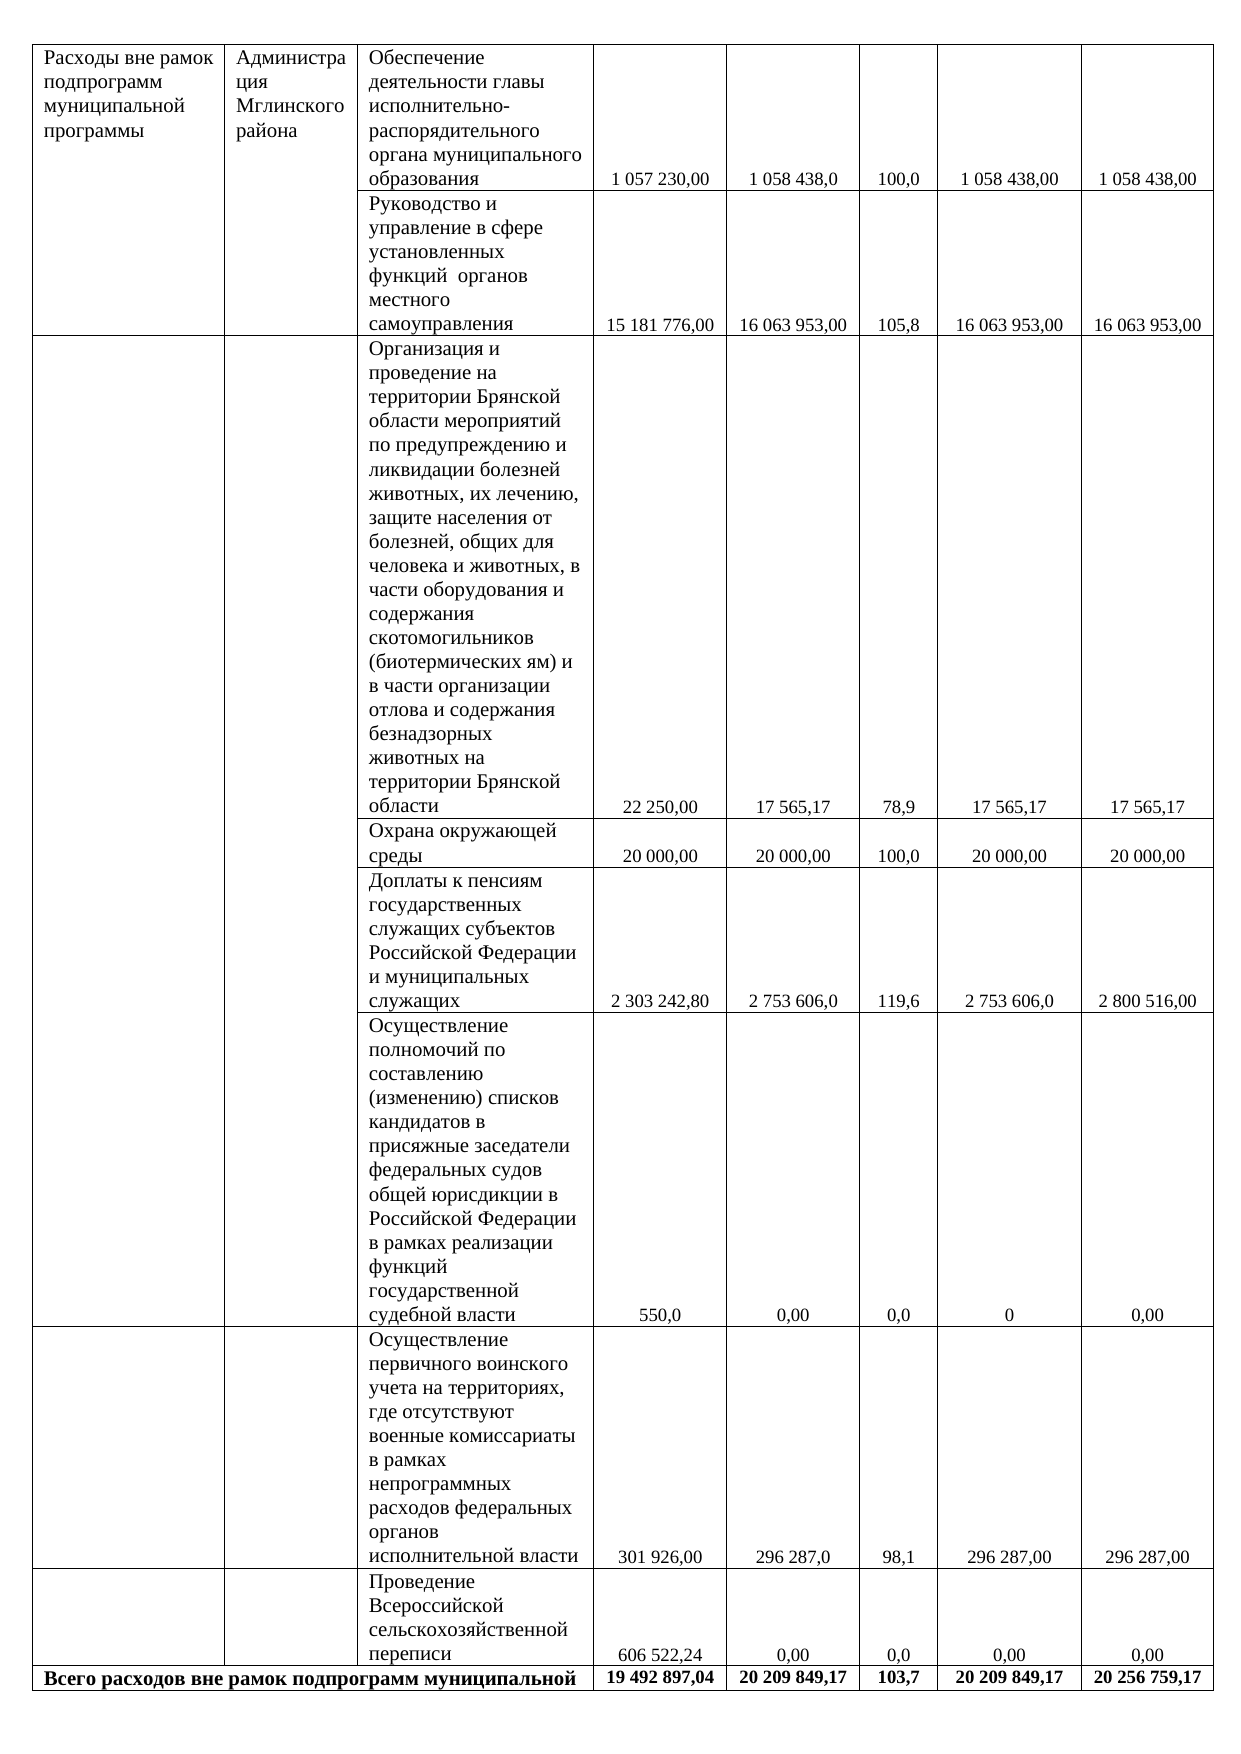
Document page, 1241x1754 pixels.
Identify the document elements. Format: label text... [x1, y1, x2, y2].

table_cell 296 287,00 [1082, 1327, 1213, 1567]
table_cell 20 209 849,17 [727, 1666, 859, 1690]
table_cell 20 000,00 [1082, 819, 1213, 867]
table_cell 1 058 438,00 [1082, 45, 1213, 190]
table_cell 0,0 [860, 1569, 937, 1665]
table_cell 78,9 [860, 336, 937, 817]
table_cell 2 303 242,80 [594, 868, 726, 1012]
table_cell 0,00 [1082, 1569, 1213, 1665]
table_cell 15 181 776,00 [594, 191, 726, 335]
table_cell Руководство и управление в сфере установленных функций органов местного самоуправления [358, 191, 593, 335]
table_cell 1 057 230,00 [594, 45, 726, 190]
table_cell 606 522,24 [594, 1569, 726, 1665]
table_cell 2 753 606,0 [727, 868, 859, 1012]
table_cell 17 565,17 [1082, 336, 1213, 817]
table_cell 20 000,00 [594, 819, 726, 867]
table_cell Организация и проведение на территории Брянской области мероприятий по предупреждению и ликвидации болезней животных, их лечению, защите населения от болезней, общих для человека и животных, в части оборудования и содержания скотомогильников (биотермических ям) и в части организации отлова и содержания безнадзорных животных на территории Брянской области [358, 336, 593, 817]
table_cell 20 000,00 [727, 819, 859, 867]
table_cell 20 209 849,17 [938, 1666, 1081, 1690]
table_cell 16 063 953,00 [938, 191, 1081, 335]
table_cell 16 063 953,00 [727, 191, 859, 335]
table_cell 0,00 [938, 1569, 1081, 1665]
table_cell 98,1 [860, 1327, 937, 1567]
table_cell 2 800 516,00 [1082, 868, 1213, 1012]
table_cell [33, 336, 224, 1326]
table_cell [33, 1569, 224, 1665]
table_cell Доплаты к пенсиям государственных служащих субъектов Российской Федерации и муниципальных служащих [358, 868, 593, 1012]
table_cell 550,0 [594, 1013, 726, 1326]
table_cell 1 058 438,00 [938, 45, 1081, 190]
table_cell 100,0 [860, 45, 937, 190]
table_cell [225, 1327, 357, 1567]
table_cell 16 063 953,00 [1082, 191, 1213, 335]
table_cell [33, 1666, 593, 1690]
table_cell Осуществление первичного воинского учета на территориях, где отсутствуют военные комиссариаты в рамках непрограммных расходов федеральных органов исполнительной власти [358, 1327, 593, 1567]
table_cell 17 565,17 [727, 336, 859, 817]
table_cell 103,7 [860, 1666, 937, 1690]
table_cell 0,00 [727, 1013, 859, 1326]
table_cell Проведение Всероссийской сельскохозяйственной переписи [358, 1569, 593, 1665]
table_cell 296 287,0 [727, 1327, 859, 1567]
table_cell 22 250,00 [594, 336, 726, 817]
table_cell 105,8 [860, 191, 937, 335]
table_cell [33, 1327, 224, 1567]
table_cell 1 058 438,0 [727, 45, 859, 190]
table_cell Обеспечение деятельности главы исполнительно-распорядительного органа муниципального образования [358, 45, 593, 190]
table_cell [225, 336, 357, 1326]
table_cell 0,0 [860, 1013, 937, 1326]
table_cell Расходы вне рамок подпрограмм муниципальной программы [33, 45, 224, 335]
table_cell Осуществление полномочий по составлению (изменению) списков кандидатов в присяжные заседатели федеральных судов общей юрисдикции в Российской Федерации в рамках реализации функций государственной судебной власти [358, 1013, 593, 1326]
table_cell 17 565,17 [938, 336, 1081, 817]
table_cell 0,00 [727, 1569, 859, 1665]
table_cell 301 926,00 [594, 1327, 726, 1567]
table_cell 0,00 [1082, 1013, 1213, 1326]
table_cell 296 287,00 [938, 1327, 1081, 1567]
table_cell 100,0 [860, 819, 937, 867]
table_cell 20 000,00 [938, 819, 1081, 867]
table_cell 119,6 [860, 868, 937, 1012]
table_cell 20 256 759,17 [1082, 1666, 1213, 1690]
table_cell Охрана окружающей среды [358, 819, 593, 867]
table_cell 2 753 606,0 [938, 868, 1081, 1012]
table_cell Администрация Мглинского района [225, 45, 357, 335]
table_cell 0 [938, 1013, 1081, 1326]
table_cell 19 492 897,04 [594, 1666, 726, 1690]
table_cell [225, 1569, 357, 1665]
